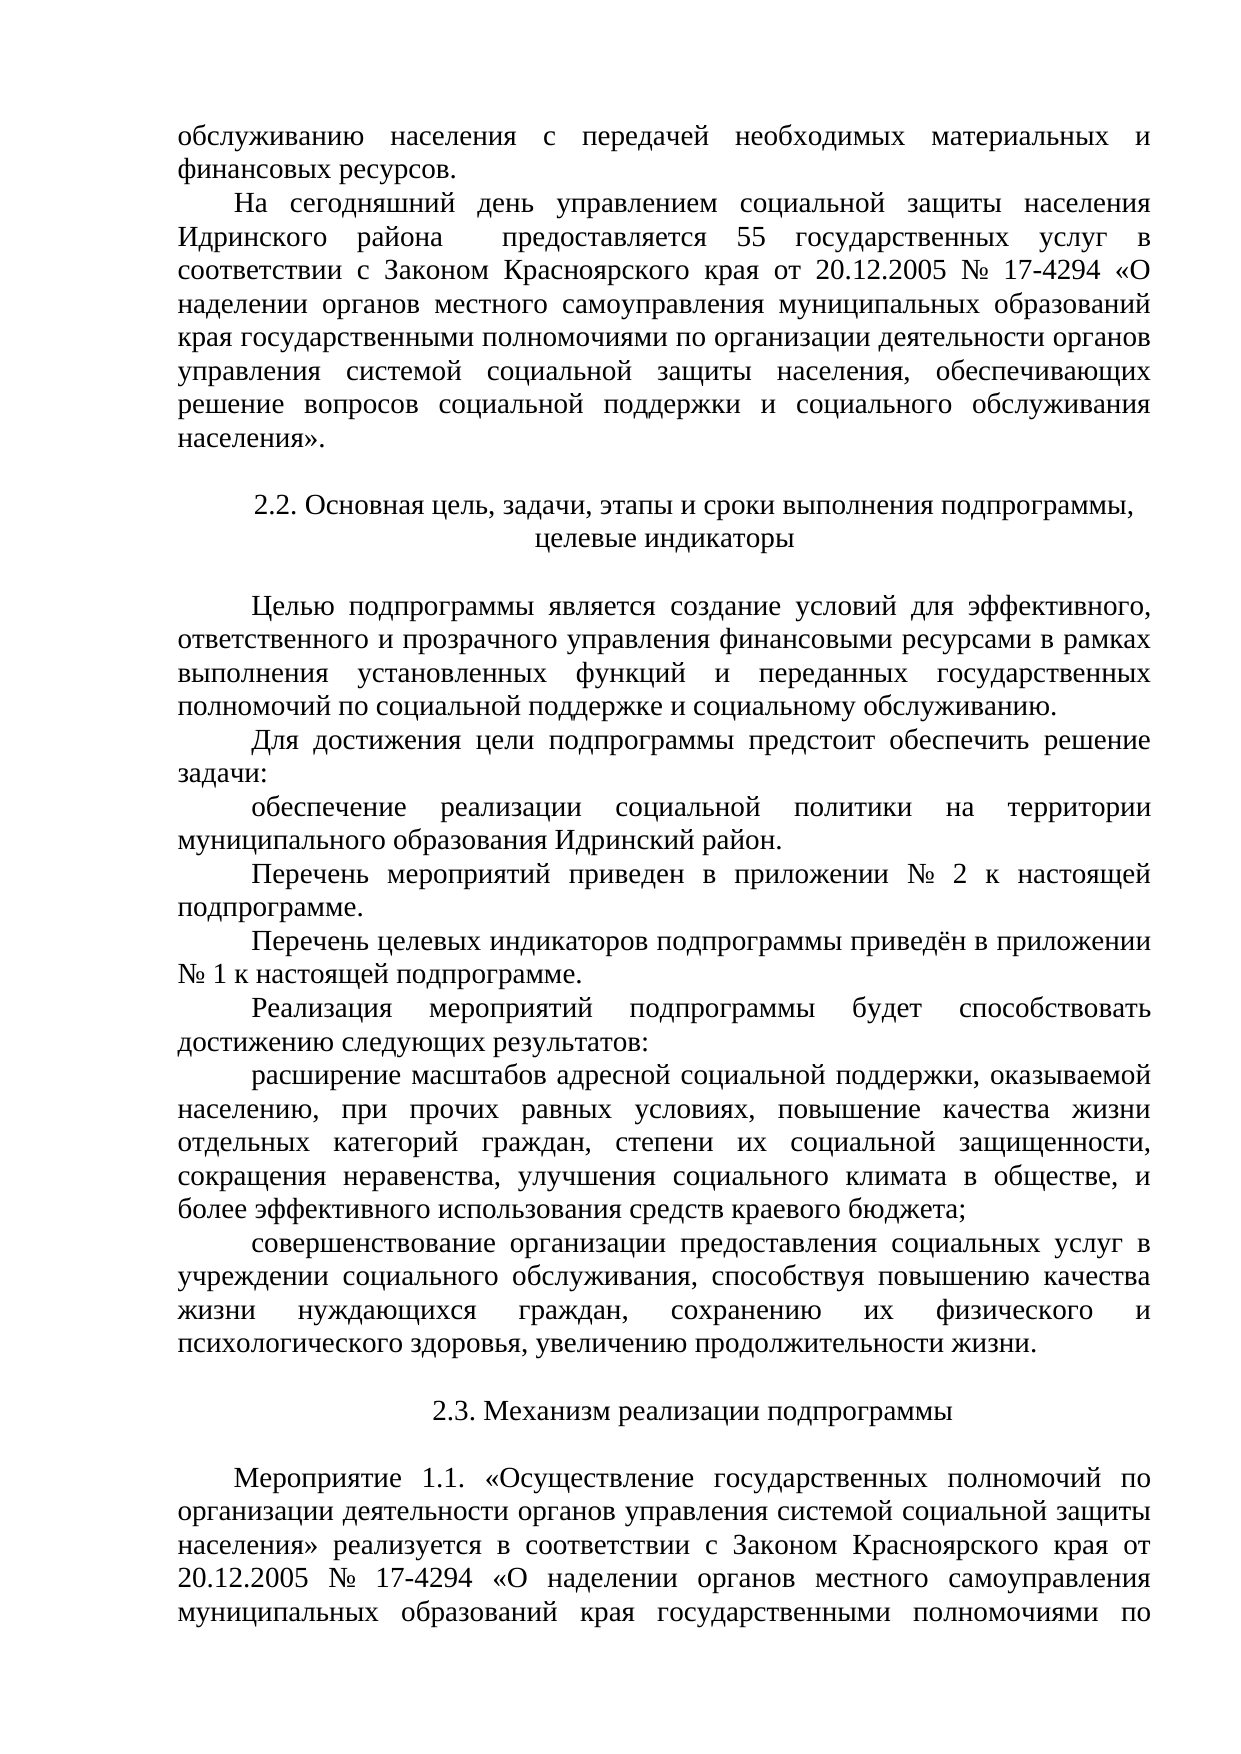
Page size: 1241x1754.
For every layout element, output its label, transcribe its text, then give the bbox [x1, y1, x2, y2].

text обеспечение реализации социальной политики на территории муниципального образования Идринский район. [177, 789, 1152, 856]
text Перечень целевых индикаторов подпрограммы приведён в приложении № 1 к настоящей подпрограмме. [177, 923, 1152, 990]
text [177, 118, 1152, 185]
text 2.2. Основная цель, задачи, этапы и сроки выполнения подпрограммы, целевые индикаторы [177, 487, 1152, 554]
text Целью подпрограммы является создание условий для эффективного, ответственного и прозрачного управления финансовыми ресурсами в рамках выполнения установленных функций и переданных государственных полномочий по социальной поддержке и социальному обслуживанию. [177, 588, 1152, 722]
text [177, 1460, 1152, 1627]
text Для достижения цели подпрограммы предстоит обеспечить решение задачи: [177, 722, 1152, 789]
text На сегодняшний день управлением социальной защиты населения Идринского района предоставляется 55 государственных услуг в соответствии с Законом Красноярского края от 20.12.2005 № 17-4294 «О наделении органов местного самоуправления муниципальных образований края государственными полномочиями по организации деятельности органов управления системой социальной защиты населения, обеспечивающих решение вопросов социальной поддержки и социального обслуживания населения». [177, 185, 1152, 453]
text 2.3. Механизм реализации подпрограммы [177, 1393, 1152, 1426]
text Реализация мероприятий подпрограммы будет способствовать достижению следующих результатов: [177, 990, 1152, 1057]
text расширение масштабов адресной социальной поддержки, оказываемой населению, при прочих равных условиях, повышение качества жизни отдельных категорий граждан, степени их социальной защищенности, сокращения неравенства, улучшения социального климата в обществе, и более эффективного использования средств краевого бюджета; [177, 1057, 1152, 1225]
text совершенствование организации предоставления социальных услуг в учреждении социального обслуживания, способствуя повышению качества жизни нуждающихся граждан, сохранению их физического и психологического здоровья, увеличению продолжительности жизни. [177, 1225, 1152, 1359]
text Перечень мероприятий приведен в приложении № 2 к настоящей подпрограмме. [177, 856, 1152, 923]
